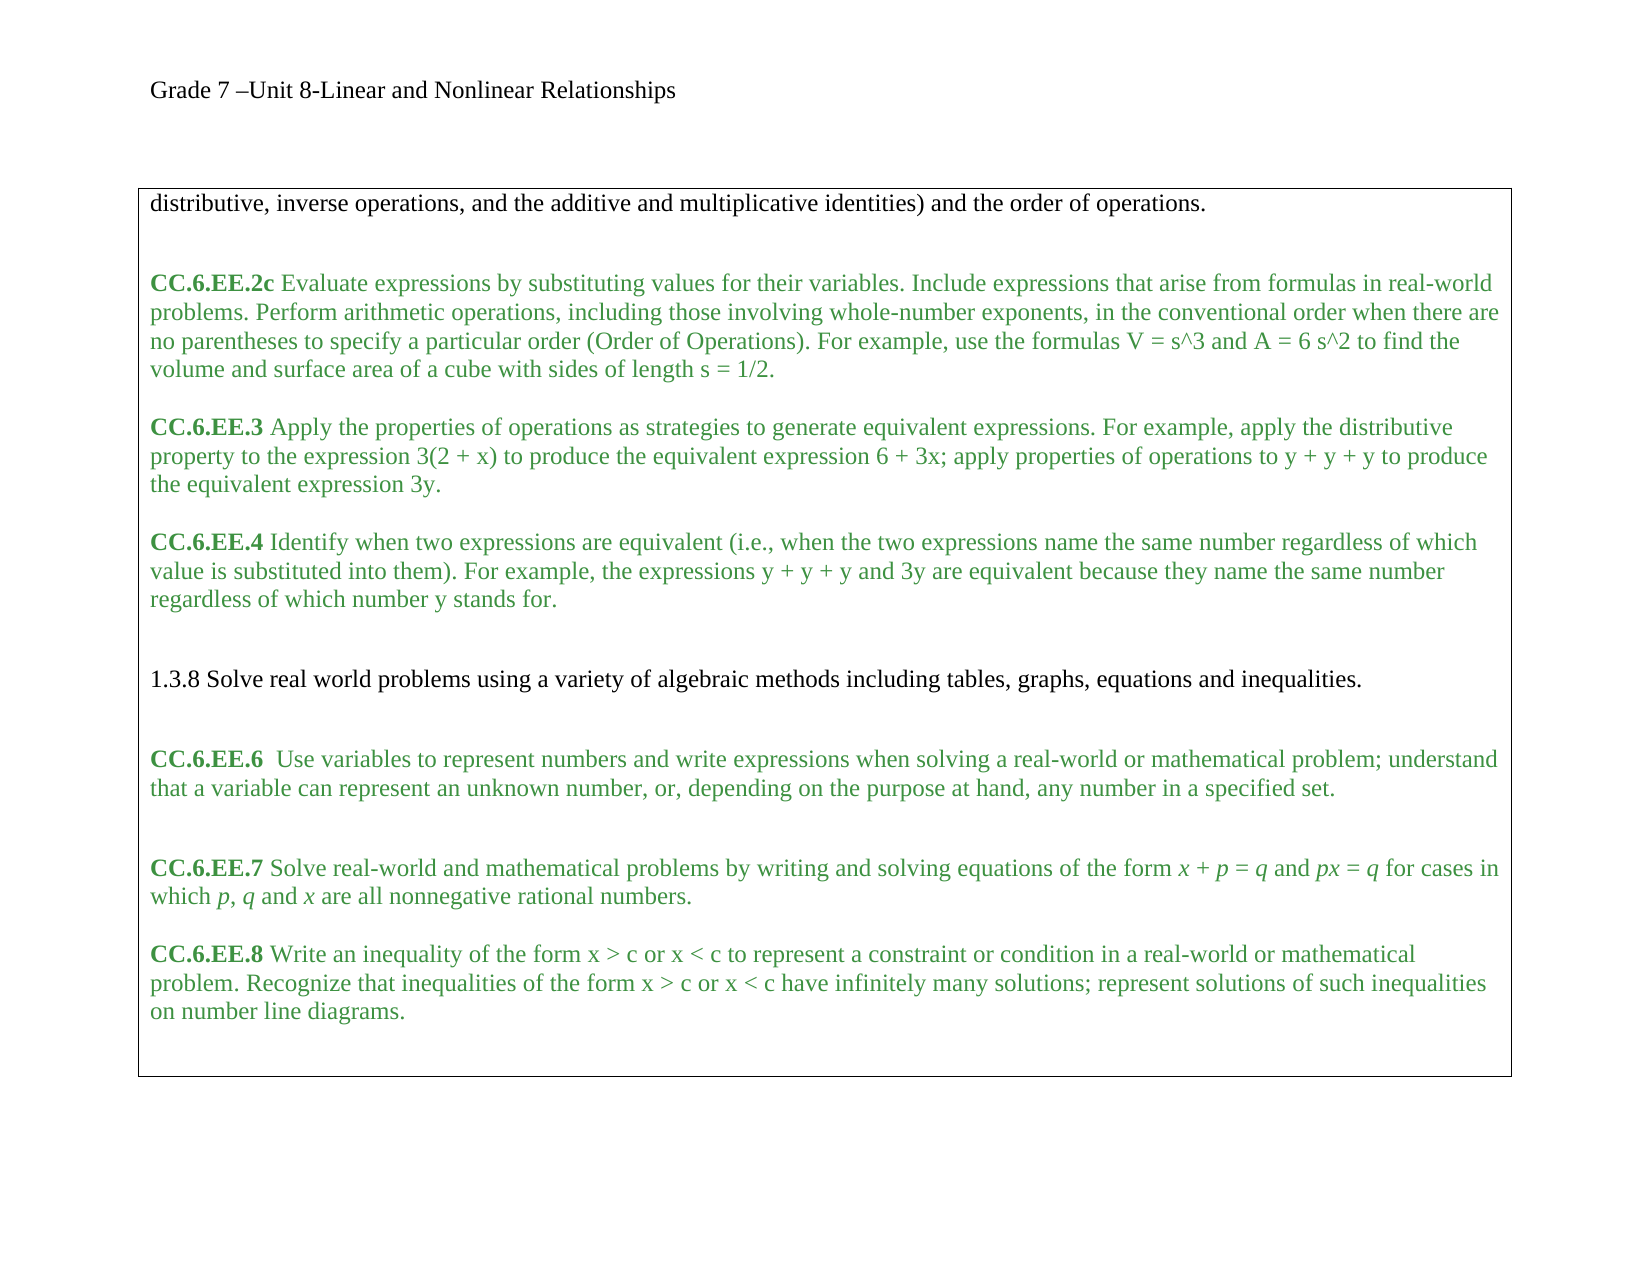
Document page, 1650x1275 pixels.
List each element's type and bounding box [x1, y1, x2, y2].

table_cell [139, 189, 1511, 1076]
